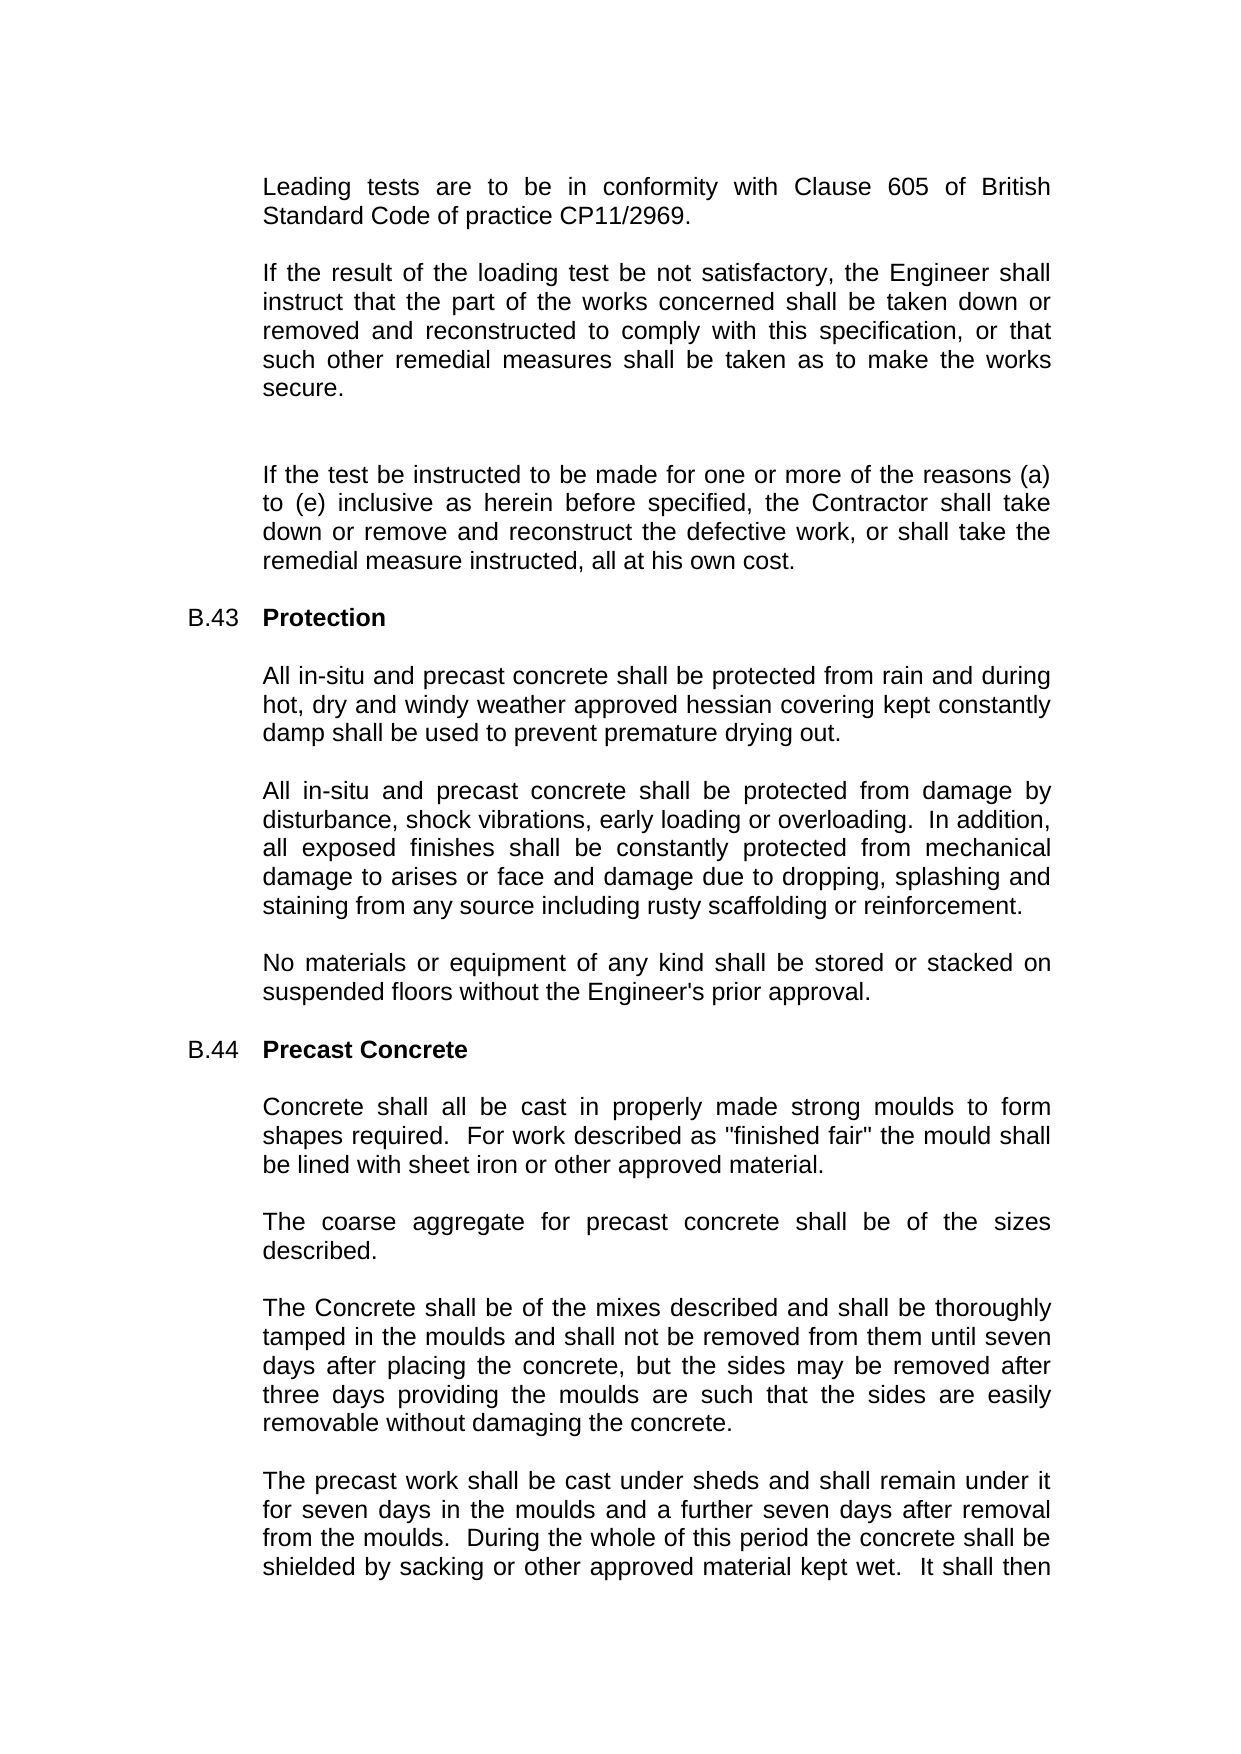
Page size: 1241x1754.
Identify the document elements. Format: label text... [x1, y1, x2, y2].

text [187, 1466, 1053, 1581]
text The coarse aggregate for precast concrete shall be of the sizes described. [187, 1207, 1053, 1264]
text Leading tests are to be in conformity with Clause 605 of British Standard Code of practice CP11/2969. [187, 172, 1053, 229]
text All in-situ and precast concrete shall be protected from damage by disturbance, shock vibrations, early loading or overloading. In addition, all exposed finishes shall be constantly protected from mechanical damage to arises or face and damage due to dropping, splashing and staining from any source including rusty scaffolding or reinforcement. [262, 776, 1053, 919]
text B.43 Protection [187, 603, 1053, 632]
text If the test be instructed to be made for one or more of the reasons (a) to (e) inclusive as herein before specified, the Contractor shall take down or remove and reconstruct the defective work, or shall take the remedial measure instructed, all at his own cost. [187, 459, 1053, 574]
text B.44 Precast Concrete [187, 1034, 1053, 1063]
text Concrete shall all be cast in properly made strong moulds to form shapes required. For work described as "finished fair" the mould shall be lined with sheet iron or other approved material. [187, 1092, 1053, 1178]
text If the result of the loading test be not satisfactory, the Engineer shall instruct that the part of the works concerned shall be taken down or removed and reconstructed to comply with this specification, or that such other remedial measures shall be taken as to make the works secure. [187, 258, 1053, 402]
text No materials or equipment of any kind shall be stored or stacked on suspended floors without the Engineer's prior approval. [187, 948, 1053, 1006]
text The Concrete shall be of the mixes described and shall be thoroughly tamped in the moulds and shall not be removed from them until seven days after placing the concrete, but the sides may be removed after three days providing the moulds are such that the sides are easily removable without damaging the concrete. [187, 1293, 1053, 1437]
text All in-situ and precast concrete shall be protected from rain and during hot, dry and windy weather approved hessian covering kept constantly damp shall be used to prevent premature drying out. [262, 661, 1053, 747]
